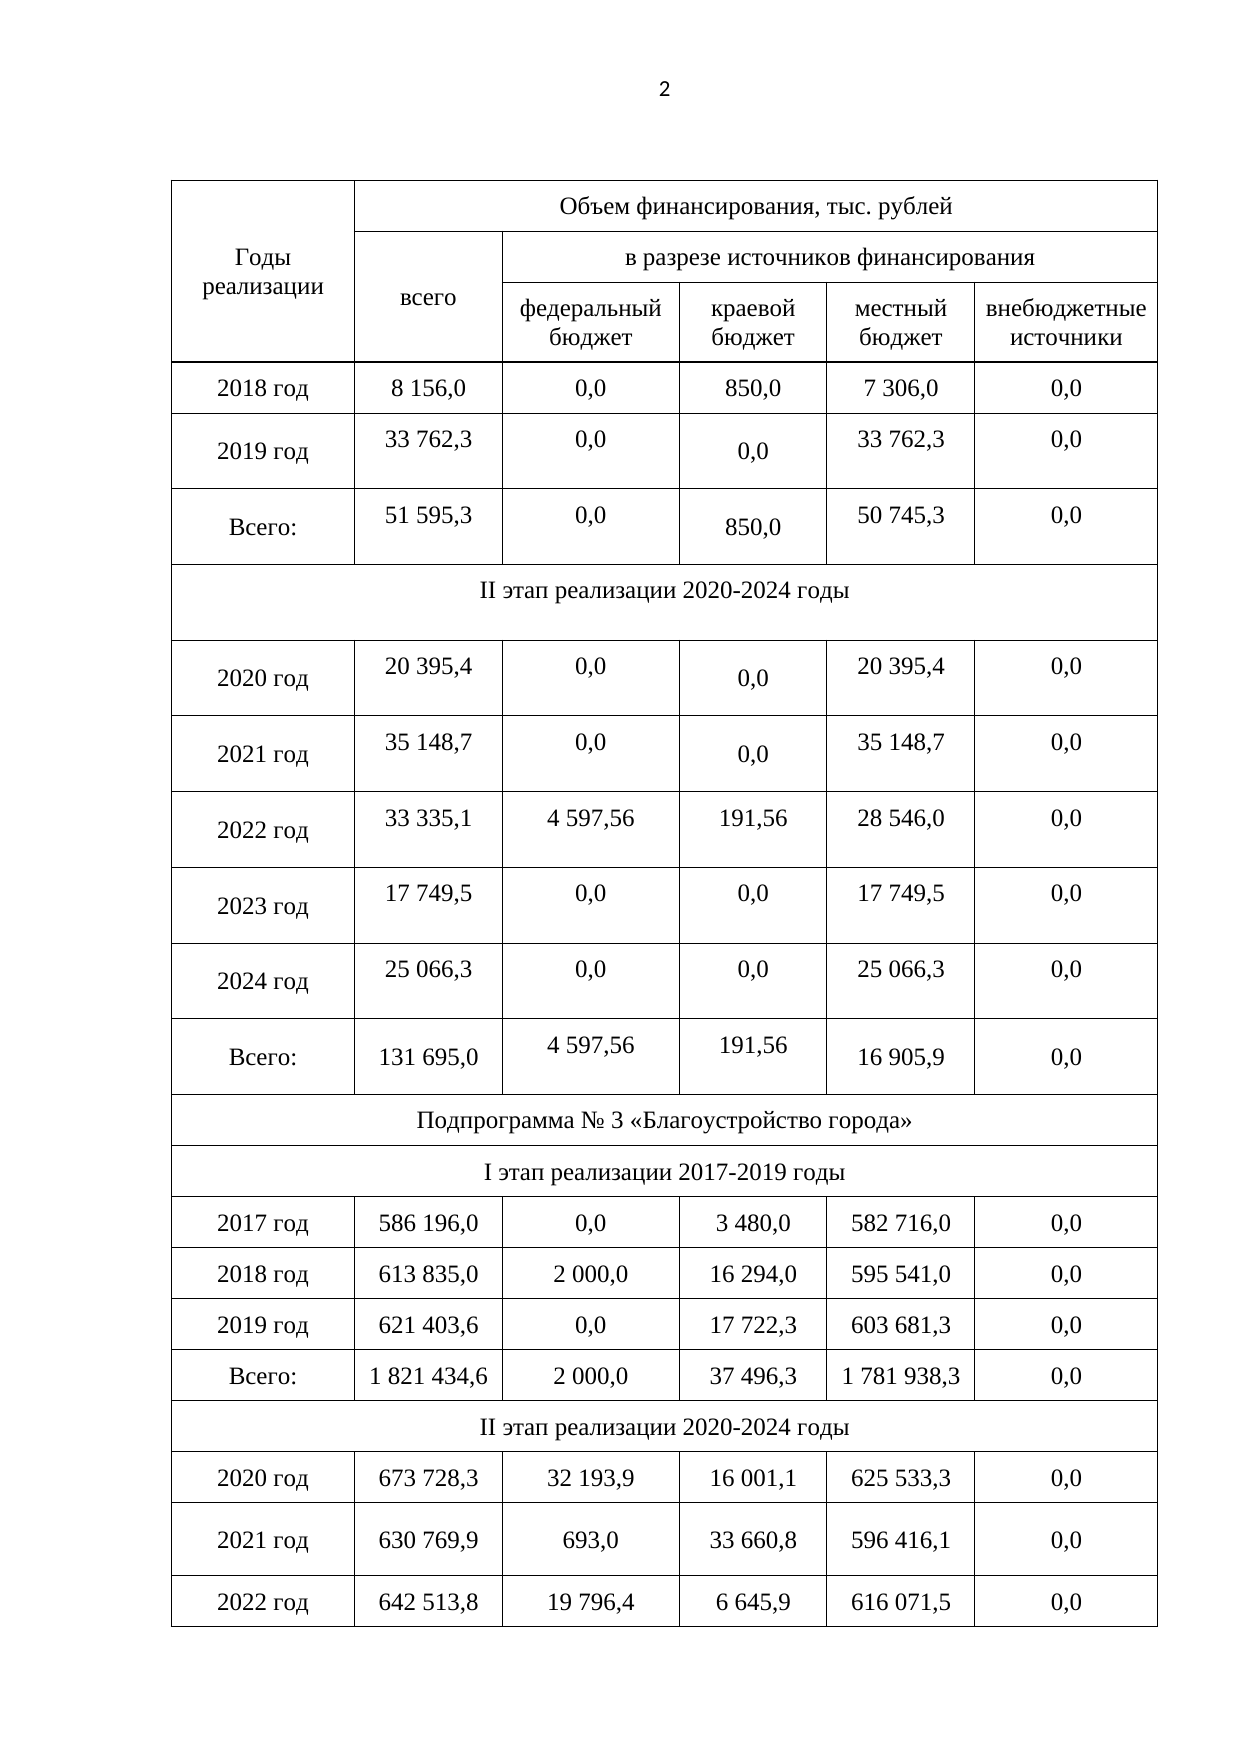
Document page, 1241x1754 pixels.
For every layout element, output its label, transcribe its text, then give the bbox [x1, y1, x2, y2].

table_cell 0,0 [680, 641, 826, 715]
table_cell 630 769,9 [355, 1503, 502, 1575]
table_cell 0,0 [975, 1452, 1157, 1502]
table_cell 693,0 [503, 1503, 679, 1575]
table_cell в разрезе источников финансирования [503, 232, 1157, 282]
table_cell 191,56 [680, 1019, 826, 1094]
table_cell 6 645,9 [680, 1576, 826, 1626]
table_cell 0,0 [503, 1299, 679, 1349]
table_cell 0,0 [503, 489, 679, 564]
table_cell 673 728,3 [355, 1452, 502, 1502]
table_cell 25 066,3 [827, 944, 974, 1018]
table_cell Всего: [172, 489, 354, 564]
table_cell 3 480,0 [680, 1197, 826, 1247]
table_cell 2 000,0 [503, 1350, 679, 1400]
table_cell 625 533,3 [827, 1452, 974, 1502]
table_cell 2017 год [172, 1197, 354, 1247]
table_cell Всего: [172, 1350, 354, 1400]
table_cell 2019 год [172, 414, 354, 488]
table_cell 0,0 [680, 944, 826, 1018]
table_cell 4 597,56 [503, 792, 679, 867]
table_cell 2018 год [172, 363, 354, 412]
table_cell 20 395,4 [355, 641, 502, 715]
table_cell 191,56 [680, 792, 826, 867]
table_cell 603 681,3 [827, 1299, 974, 1349]
table_header Объем финансирования, тыс. рублей [355, 181, 1157, 231]
table_cell 32 193,9 [503, 1452, 679, 1502]
table_cell 586 196,0 [355, 1197, 502, 1247]
table_cell 850,0 [680, 489, 826, 564]
table_cell 0,0 [503, 868, 679, 942]
table_cell 0,0 [975, 641, 1157, 715]
table_cell 17 749,5 [355, 868, 502, 942]
table_cell 0,0 [503, 944, 679, 1018]
table_cell 16 294,0 [680, 1248, 826, 1298]
table_cell 131 695,0 [355, 1019, 502, 1094]
table_cell 17 722,3 [680, 1299, 826, 1349]
table_cell 850,0 [680, 363, 826, 412]
table_cell Подпрограмма № 3 «Благоустройство города» [172, 1095, 1157, 1145]
table_cell 582 716,0 [827, 1197, 974, 1247]
table_cell 2022 год [172, 1576, 354, 1626]
table_cell 17 749,5 [827, 868, 974, 942]
table_cell местный бюджет [827, 283, 974, 361]
table_cell 0,0 [975, 489, 1157, 564]
table_cell 0,0 [975, 792, 1157, 867]
table_cell 28 546,0 [827, 792, 974, 867]
table_cell 0,0 [975, 1299, 1157, 1349]
table_cell 35 148,7 [827, 716, 974, 791]
table_cell 33 762,3 [827, 414, 974, 488]
table_cell Всего: [172, 1019, 354, 1094]
table_cell федеральный бюджет [503, 283, 679, 361]
table_header Годы реализации [172, 181, 354, 361]
table_cell 0,0 [975, 363, 1157, 412]
table_cell 1 781 938,3 [827, 1350, 974, 1400]
table_cell 0,0 [975, 1503, 1157, 1575]
table_cell 8 156,0 [355, 363, 502, 412]
table_cell 7 306,0 [827, 363, 974, 412]
table_cell 2020 год [172, 1452, 354, 1502]
table_cell 613 835,0 [355, 1248, 502, 1298]
table_cell 596 416,1 [827, 1503, 974, 1575]
table_cell 0,0 [975, 1248, 1157, 1298]
table_cell 35 148,7 [355, 716, 502, 791]
table_cell 2021 год [172, 1503, 354, 1575]
table_cell 4 597,56 [503, 1019, 679, 1094]
table_cell 16 001,1 [680, 1452, 826, 1502]
table_cell 51 595,3 [355, 489, 502, 564]
table_cell 2019 год [172, 1299, 354, 1349]
table_cell 2022 год [172, 792, 354, 867]
table_cell 642 513,8 [355, 1576, 502, 1626]
table_cell 1 821 434,6 [355, 1350, 502, 1400]
table_cell II этап реализации 2020-2024 годы [172, 565, 1157, 639]
table_cell 0,0 [975, 1576, 1157, 1626]
table_cell 20 395,4 [827, 641, 974, 715]
table_cell 616 071,5 [827, 1576, 974, 1626]
table_cell 33 762,3 [355, 414, 502, 488]
table_cell внебюджетные источники [975, 283, 1157, 361]
table_cell 37 496,3 [680, 1350, 826, 1400]
table_cell 0,0 [975, 1350, 1157, 1400]
table_cell 0,0 [975, 716, 1157, 791]
table_cell 0,0 [975, 1019, 1157, 1094]
table_cell 33 660,8 [680, 1503, 826, 1575]
table_cell 0,0 [975, 414, 1157, 488]
table_cell 595 541,0 [827, 1248, 974, 1298]
table_cell краевой бюджет [680, 283, 826, 361]
table_cell 2018 год [172, 1248, 354, 1298]
table_cell 25 066,3 [355, 944, 502, 1018]
table_cell 19 796,4 [503, 1576, 679, 1626]
table_cell 2024 год [172, 944, 354, 1018]
table_cell I этап реализации 2017-2019 годы [172, 1146, 1157, 1196]
table_cell 0,0 [503, 641, 679, 715]
table_cell 2020 год [172, 641, 354, 715]
table_cell 0,0 [680, 414, 826, 488]
table_cell всего [355, 232, 502, 361]
table_cell 0,0 [680, 716, 826, 791]
table_cell 50 745,3 [827, 489, 974, 564]
table_cell 0,0 [503, 716, 679, 791]
table_cell 33 335,1 [355, 792, 502, 867]
table_cell 0,0 [503, 1197, 679, 1247]
table_cell 621 403,6 [355, 1299, 502, 1349]
table_cell 0,0 [975, 868, 1157, 942]
table_cell 0,0 [975, 1197, 1157, 1247]
table_cell 0,0 [503, 363, 679, 412]
table_cell 2021 год [172, 716, 354, 791]
table_cell 2023 год [172, 868, 354, 942]
table_cell II этап реализации 2020-2024 годы [172, 1401, 1157, 1451]
table_cell 0,0 [975, 944, 1157, 1018]
table_cell 16 905,9 [827, 1019, 974, 1094]
table_cell 2 000,0 [503, 1248, 679, 1298]
table_cell 0,0 [503, 414, 679, 488]
table_cell 0,0 [680, 868, 826, 942]
